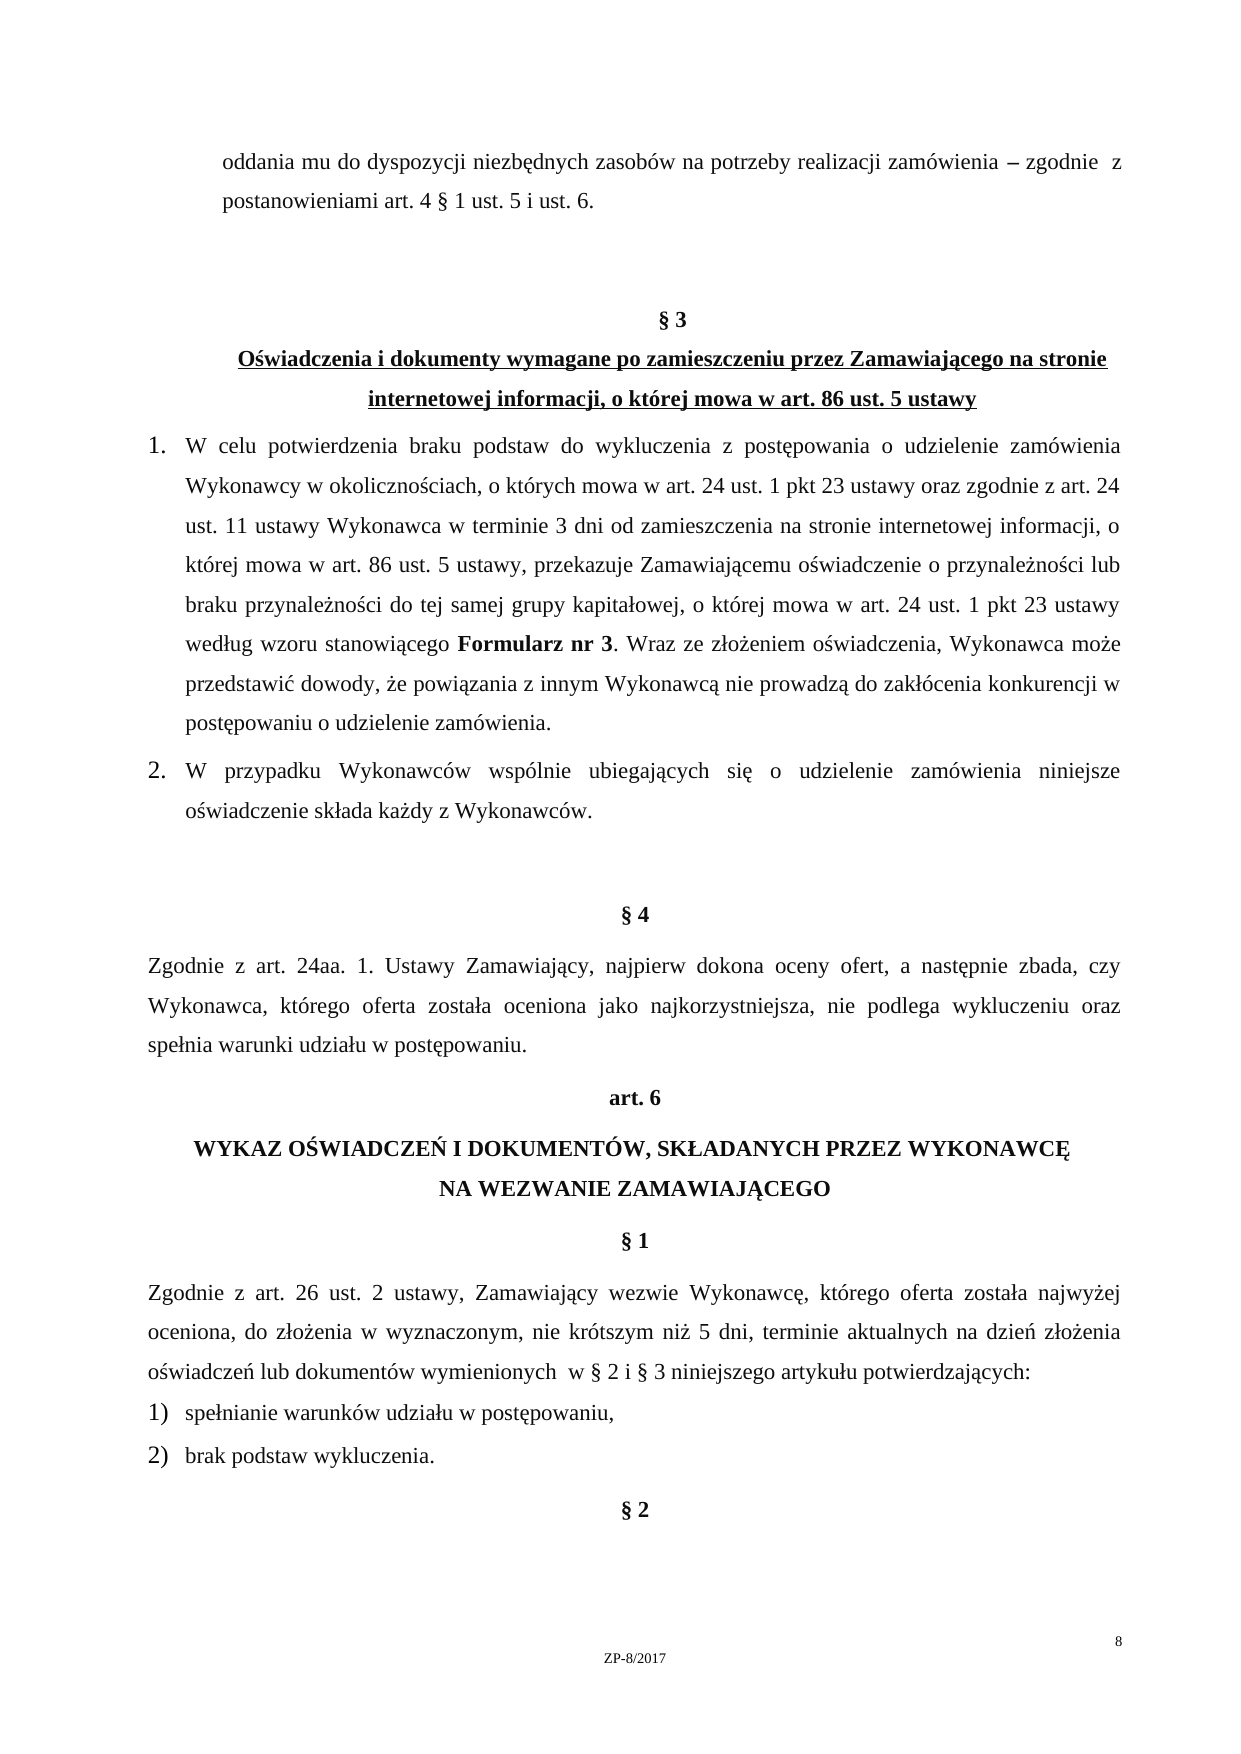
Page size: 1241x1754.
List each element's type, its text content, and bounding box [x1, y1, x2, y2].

list spełnianie warunków udziału w postępowaniu, [148, 1397, 1122, 1426]
text § 4 [148, 901, 1122, 927]
list W celu potwierdzenia braku podstaw do wykluczenia z postępowania o udzielenie zamówienia Wykonawcy w okolicznościach, o których mowa w art. 24 ust. 1 pkt 23 ustawy oraz zgodnie z art. 24 ust. 11 ustawy Wykonawca w terminie 3 dni od zamieszczenia na stronie internetowej informacji, o której mowa w art. 86 ust. 5 ustawy, przekazuje Zamawiającemu oświadczenie o przynależności lub braku przynależności do tej samej grupy kapitałowej, o której mowa w art. 24 ust. 1 pkt 23 ustawy według wzoru stanowiącego Formularz nr 3. Wraz ze złożeniem oświadczenia, Wykonawca może przedstawić dowody, że powiązania z innym Wykonawcą nie prowadzą do zakłócenia konkurencji w postępowaniu o udzielenie zamówienia. [148, 430, 1122, 735]
text Zgodnie z art. 24aa. 1. Ustawy Zamawiający, najpierw dokona oceny ofert, a następnie zbada, czy Wykonawca, którego oferta została oceniona jako najkorzystniejsza, nie podlega wykluczeniu oraz spełnia warunki udziału w postępowaniu. [148, 953, 1122, 1058]
text § 2 [148, 1496, 1122, 1522]
list brak podstaw wykluczenia. [148, 1441, 1122, 1469]
text § 3 [223, 306, 1122, 332]
list W przypadku Wykonawców wspólnie ubiegających się o udzielenie zamówienia niniejsze oświadczenie składa każdy z Wykonawców. [148, 755, 1122, 823]
text Oświadczenia i dokumenty wymagane po zamieszczeniu przez Zamawiającego na stronie internetowej informacji, o której mowa w art. 86 ust. 5 ustawy [223, 345, 1122, 411]
text art. 6 [148, 1083, 1122, 1110]
text § 1 [148, 1227, 1122, 1253]
text Zgodnie z art. 26 ust. 2 ustawy, Zamawiający wezwie Wykonawcę, którego oferta została najwyżej oceniona, do złożenia w wyznaczonym, nie krótszym niż 5 dni, terminie aktualnych na dzień złożenia oświadczeń lub dokumentów wymienionych w § 2 i § 3 niniejszego artykułu potwierdzających: [148, 1279, 1122, 1384]
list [185, 148, 1122, 213]
text WYKAZ OŚWIADCZEŃ I DOKUMENTÓW, SKŁADANYCH PRZEZ WYKONAWCĘ NA WEZWANIE ZAMAWIAJĄCEGO [148, 1136, 1122, 1201]
